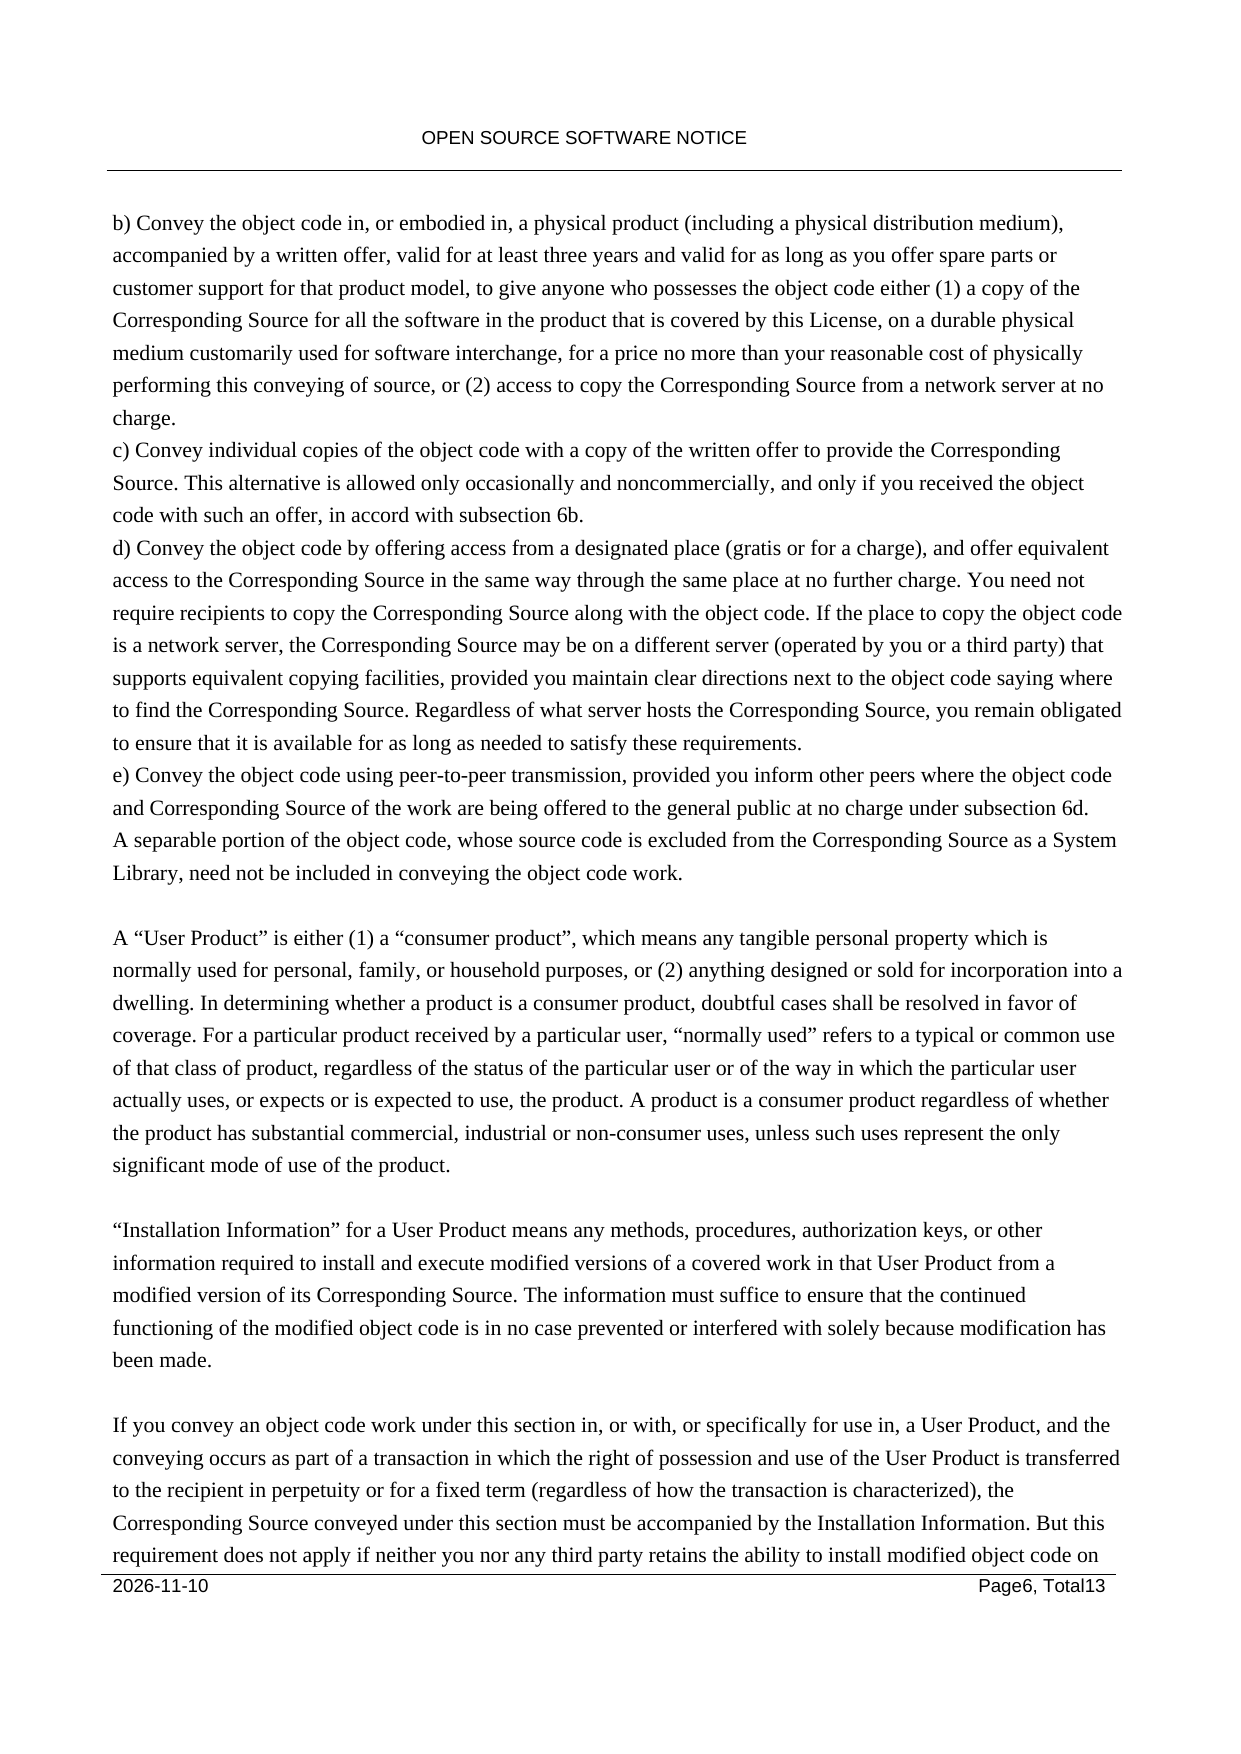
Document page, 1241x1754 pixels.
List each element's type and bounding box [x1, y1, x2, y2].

text [112, 206, 1128, 1571]
